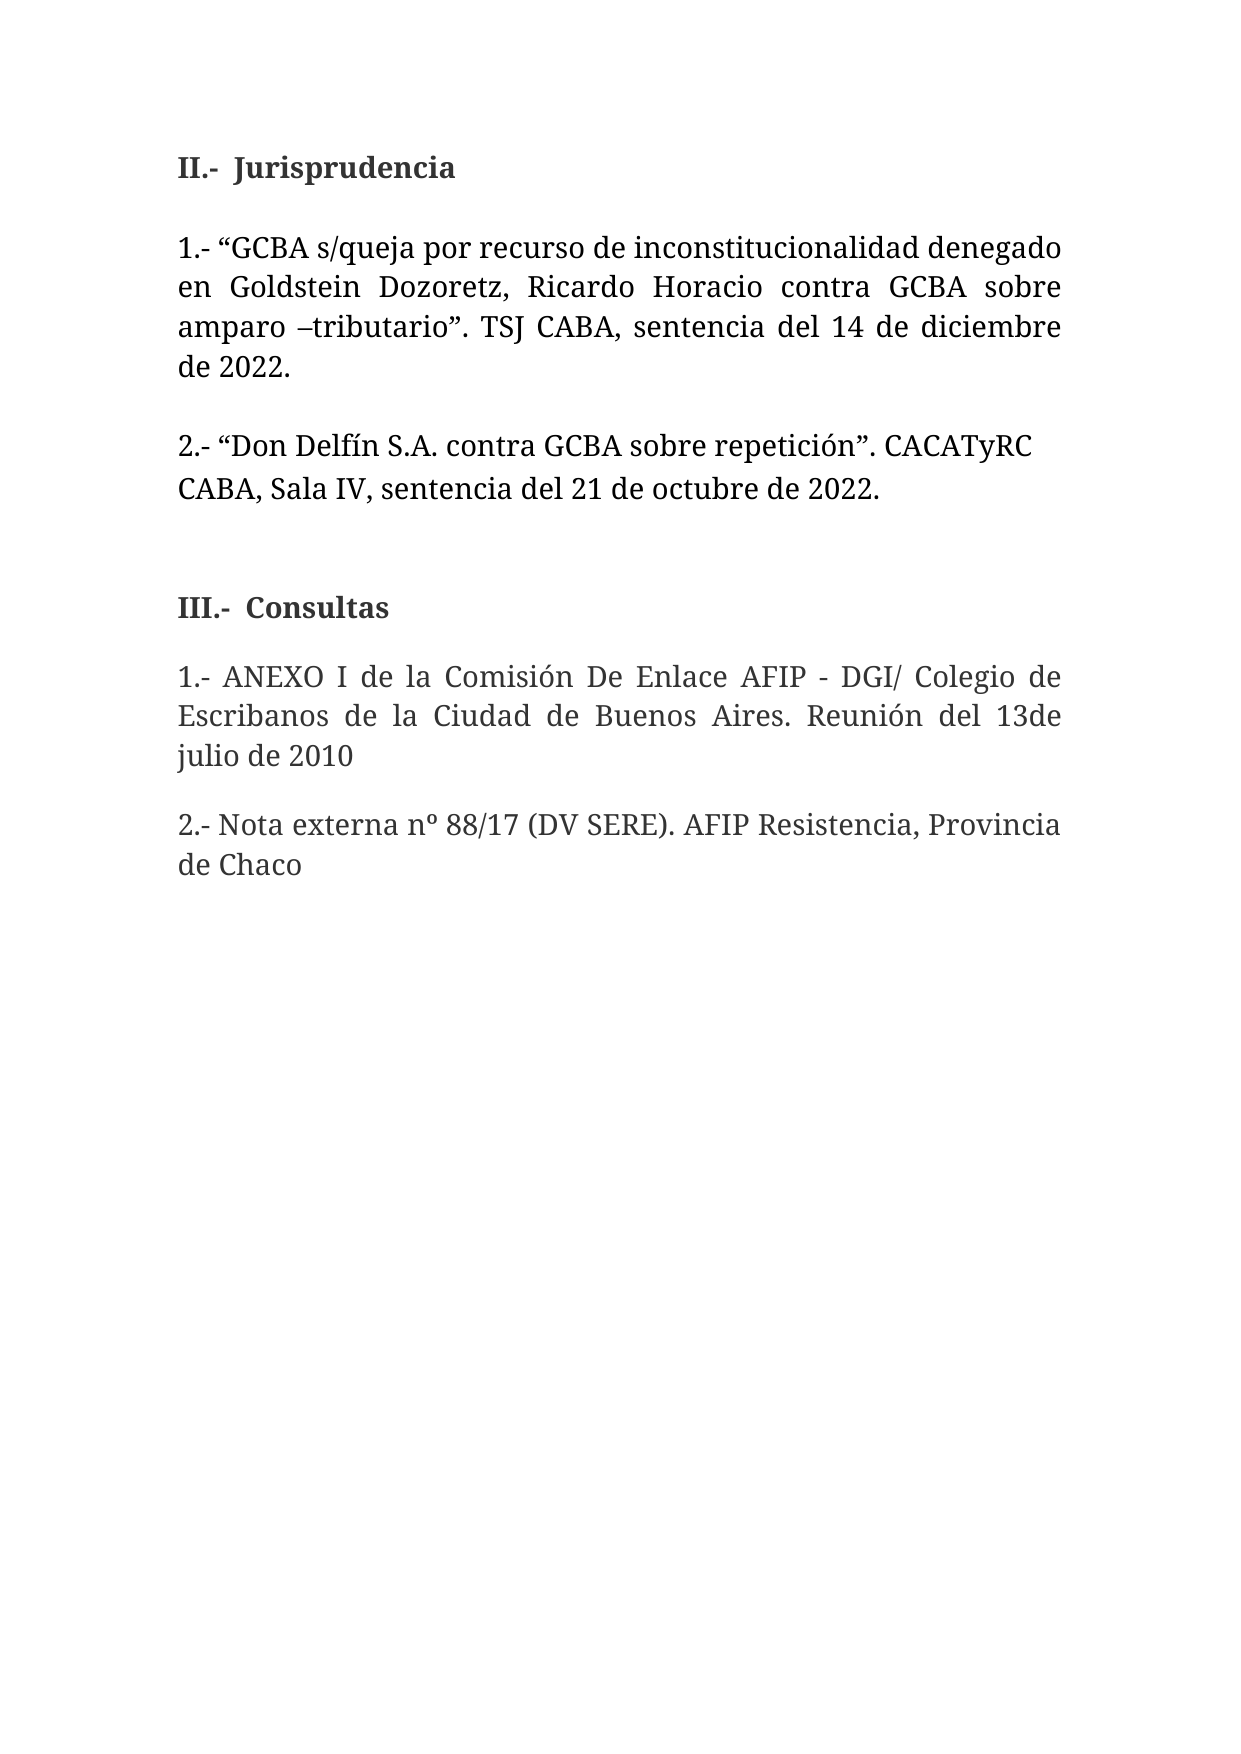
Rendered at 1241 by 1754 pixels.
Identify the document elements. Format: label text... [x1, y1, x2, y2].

text 1.- ANEXO I de la Comisión De Enlace AFIP - DGI/ Colegio de Escribanos de la Ciudad de Buenos Aires. Reunión del 13de julio de 2010 [177, 656, 1063, 775]
text 2.- Nota externa nº 88/17 (DV SERE). AFIP Resistencia, Provincia de Chaco [177, 804, 1063, 884]
text 2.- “Don Delfín S.A. contra GCBA sobre repetición”. CACATyRC CABA, Sala IV, sentencia del 21 de octubre de 2022. [177, 425, 1063, 508]
text II.- Jurisprudencia [177, 148, 1063, 187]
text 1.- “GCBA s/queja por recurso de inconstitucionalidad denegado en Goldstein Dozoretz, Ricardo Horacio contra GCBA sobre amparo –tributario”. TSJ CABA, sentencia del 14 de diciembre de 2022. [177, 227, 1063, 386]
text III.- Consultas [177, 587, 1063, 627]
